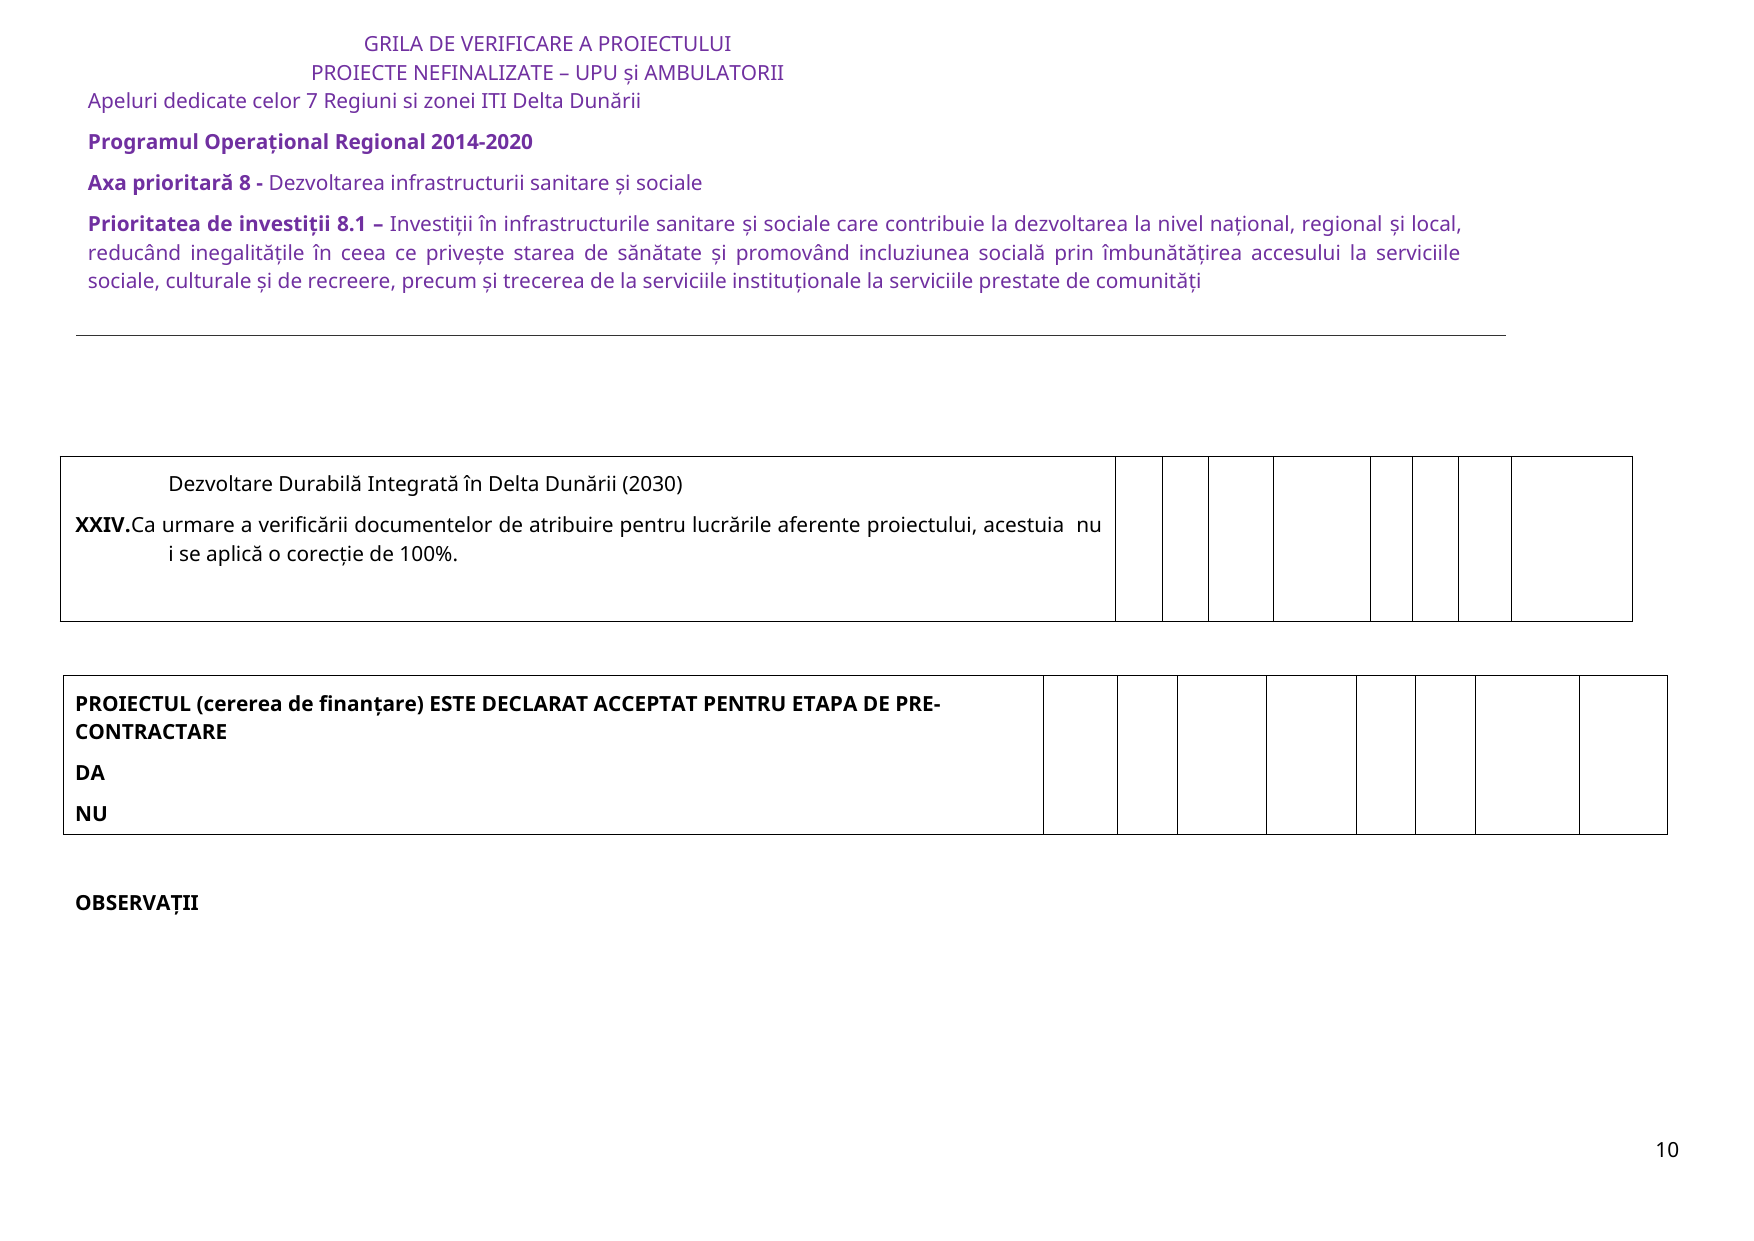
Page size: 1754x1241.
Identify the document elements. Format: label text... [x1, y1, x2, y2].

table_cell Sunt depuse toate documentele solicitate prin Ghidul specific ? Documentele depuse la momentul depunerii cererii de finantare sunt in conformitate cu prevederile Ghidului Specific ( eg termen de valabilitate) ? Proiectul întrunește toate criteriile de eligibilitate prevăzute în Ghidul specific? Solicitatul /partenerul întrunește toate criteriile de eligibilitate prevăzute în Ghidul specific? Pentru proiectele din zona ITI Delta Dunarii, s-a atasat Avizul de conformitate cu Strategia de Dezvoltare Durabilă Integrată în Delta Dunării (2030) Ca urmare a verificării documentelor de atribuire pentru lucrările aferente proiectului, acestuia nu i se aplică o corecţie de 100%. [61, 457, 1115, 621]
table_cell [1512, 457, 1632, 621]
table_cell [1459, 457, 1511, 621]
table_cell [1371, 457, 1412, 621]
table_cell [1274, 457, 1370, 621]
table_header [1357, 676, 1415, 834]
table_cell [1163, 457, 1208, 621]
table_cell [1116, 457, 1162, 621]
table_header [1267, 676, 1356, 834]
table_cell [1209, 457, 1273, 621]
table_header [1044, 676, 1117, 834]
table_cell [1413, 457, 1458, 621]
table_header [1416, 676, 1475, 834]
table_header [1178, 676, 1266, 834]
table_header PROIECTUL (cererea de finanțare) ESTE DECLARAT ACCEPTAT PENTRU ETAPA DE PRE-CONTRACTARE DA NU [64, 676, 1043, 834]
text OBSERVAȚII [75, 888, 1679, 917]
table_header [1118, 676, 1177, 834]
table_header [1580, 676, 1667, 834]
table_header [1476, 676, 1579, 834]
